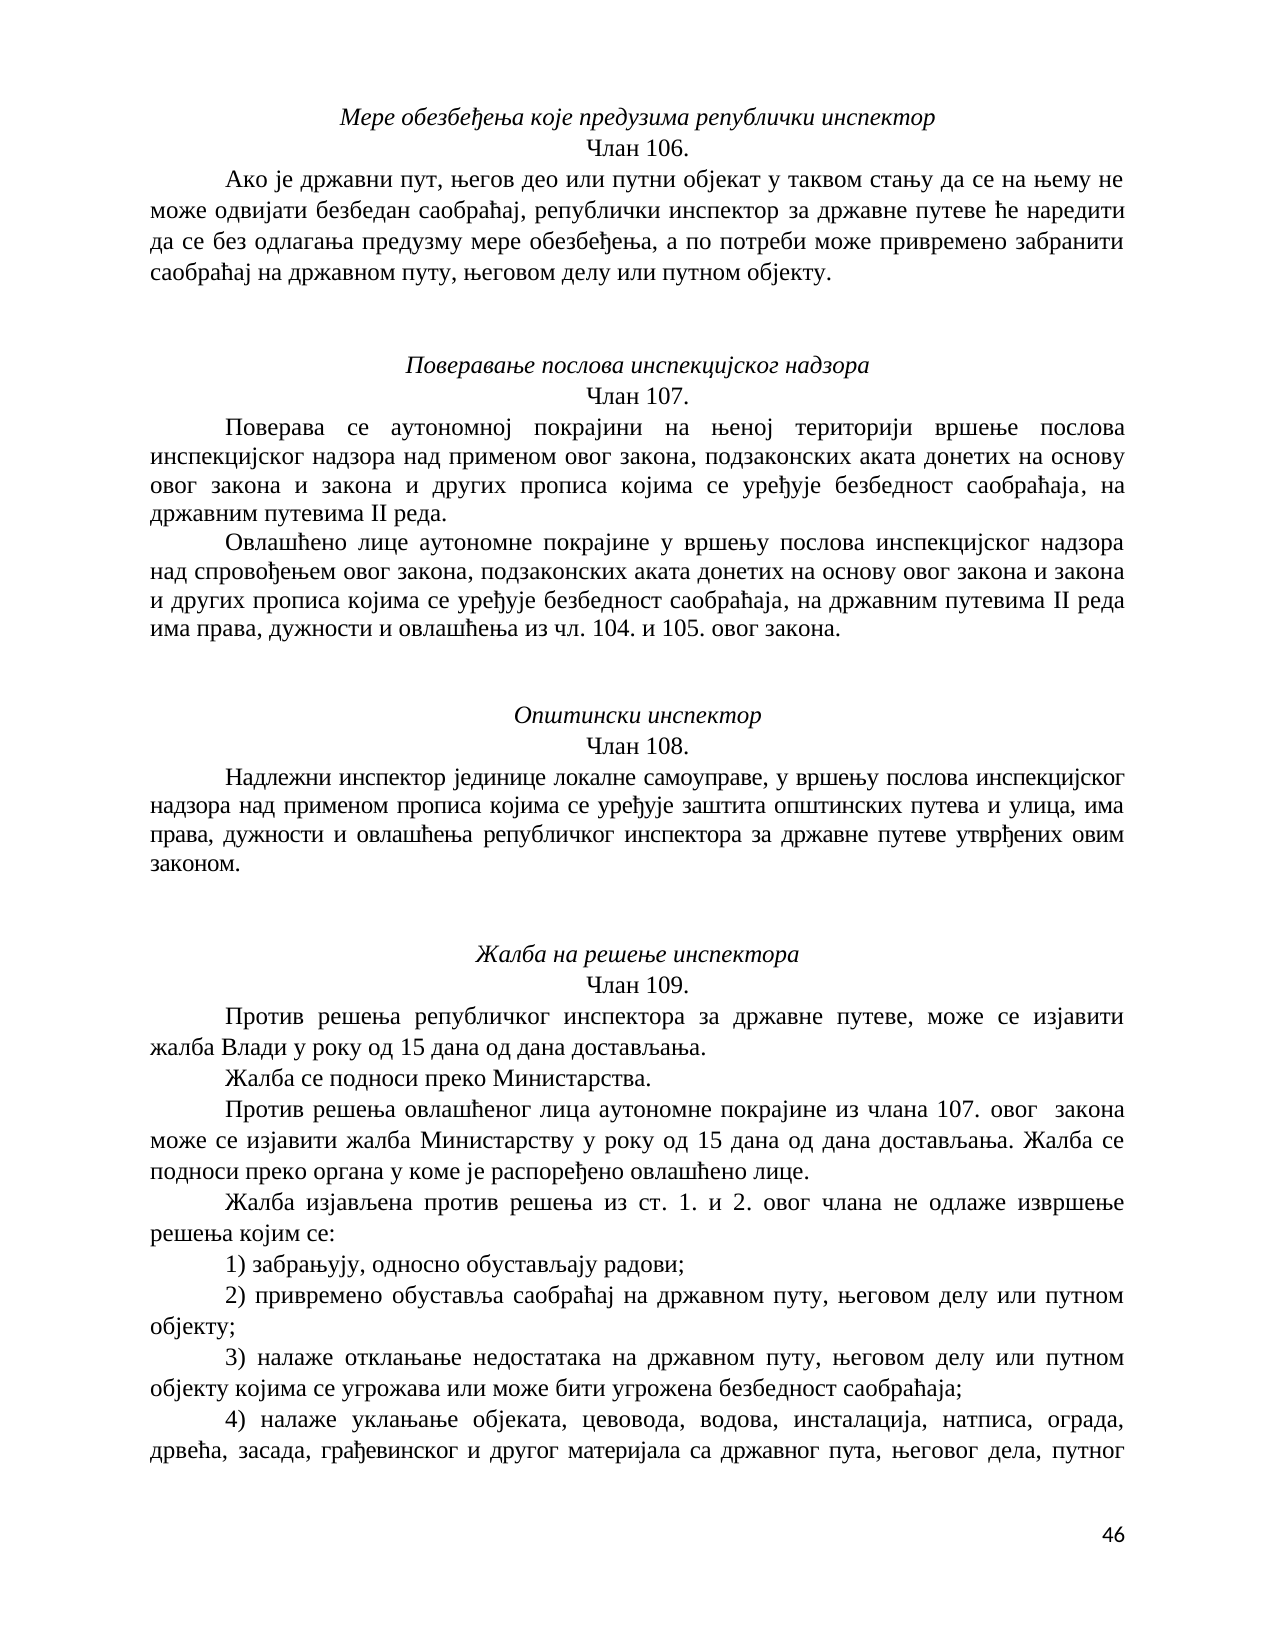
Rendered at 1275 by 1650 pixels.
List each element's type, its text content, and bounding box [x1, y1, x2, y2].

text Овлашћено лице аутономне покрајине у вршењу послова инспекцијског надзора над спровођењем овог закона, подзаконских аката донетих на основу овог закона и закона и других прописа којима се уређује безбедност саобраћаја, на државним путевима II реда има права, дужности и овлашћења из чл. 104. и 105. овог закона. [150, 527, 1125, 642]
text Жалба се подноси преко Министарства. [150, 1063, 1125, 1092]
text Члан 109. [150, 970, 1125, 999]
text Члан 106. [150, 133, 1125, 162]
text 2) привремено обуставља саобраћај на државном путу, његовом делу или путном објекту; [150, 1280, 1125, 1340]
text Мере обезбеђења које предузима републички инспектор [150, 102, 1125, 131]
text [150, 1404, 1125, 1464]
text Члан 108. [150, 731, 1125, 759]
text 1) забрањују, односно обустављају радови; [150, 1249, 1125, 1278]
text Поверава се аутономној покрајини на њеној територији вршење послова инспекцијског надзора над применом овог закона, подзаконских аката донетих на основу овог закона и закона и других прописа којима се уређује безбедност саобраћаја, на државним путевима II реда. [150, 412, 1125, 527]
text Против решења овлашћеног лица аутономне покрајине из члана 107. овог закона може се изјавити жалба Министарству у року од 15 дана од дана достављања. Жалба се подноси преко органа у коме је распоређено овлашћено лице. [150, 1094, 1125, 1185]
text Члан 107. [150, 381, 1125, 410]
text Жалба изјављена против решења из ст. 1. и 2. овог члана не одлаже извршење решења којим се: [150, 1187, 1125, 1247]
text Надлежни инспектор јединице локалне самоуправе, у вршењу послова инспекцијског надзора над применом прописа којима се уређује заштита општинских путева и улица, има права, дужности и овлашћења републичког инспектора за државне путеве утврђених овим законом. [150, 762, 1125, 877]
text 3) налаже отклањање недостатака на државном путу, његовом делу или путном објекту којима се угрожава или може бити угрожена безбедност саобраћаја; [150, 1342, 1125, 1402]
text Ако је државни пут, његов део или путни објекат у таквом стању да се на њему не може одвијати безбедан саобраћај, републички инспектор за државне путеве ће наредити да се без одлагања предузму мере обезбеђења, а по потреби може привремено забранити саобраћај на државном путу, његовом делу или путном објекту. [150, 164, 1125, 286]
text Против решења републичког инспектора за државне путеве, може се изјавити жалба Влади у року од 15 дана од дана достављања. [150, 1001, 1125, 1061]
text Поверавање послова инспекцијског надзора [150, 350, 1125, 379]
text Општински инспектор [150, 700, 1125, 728]
text Жалба на решење инспектора [150, 939, 1125, 968]
